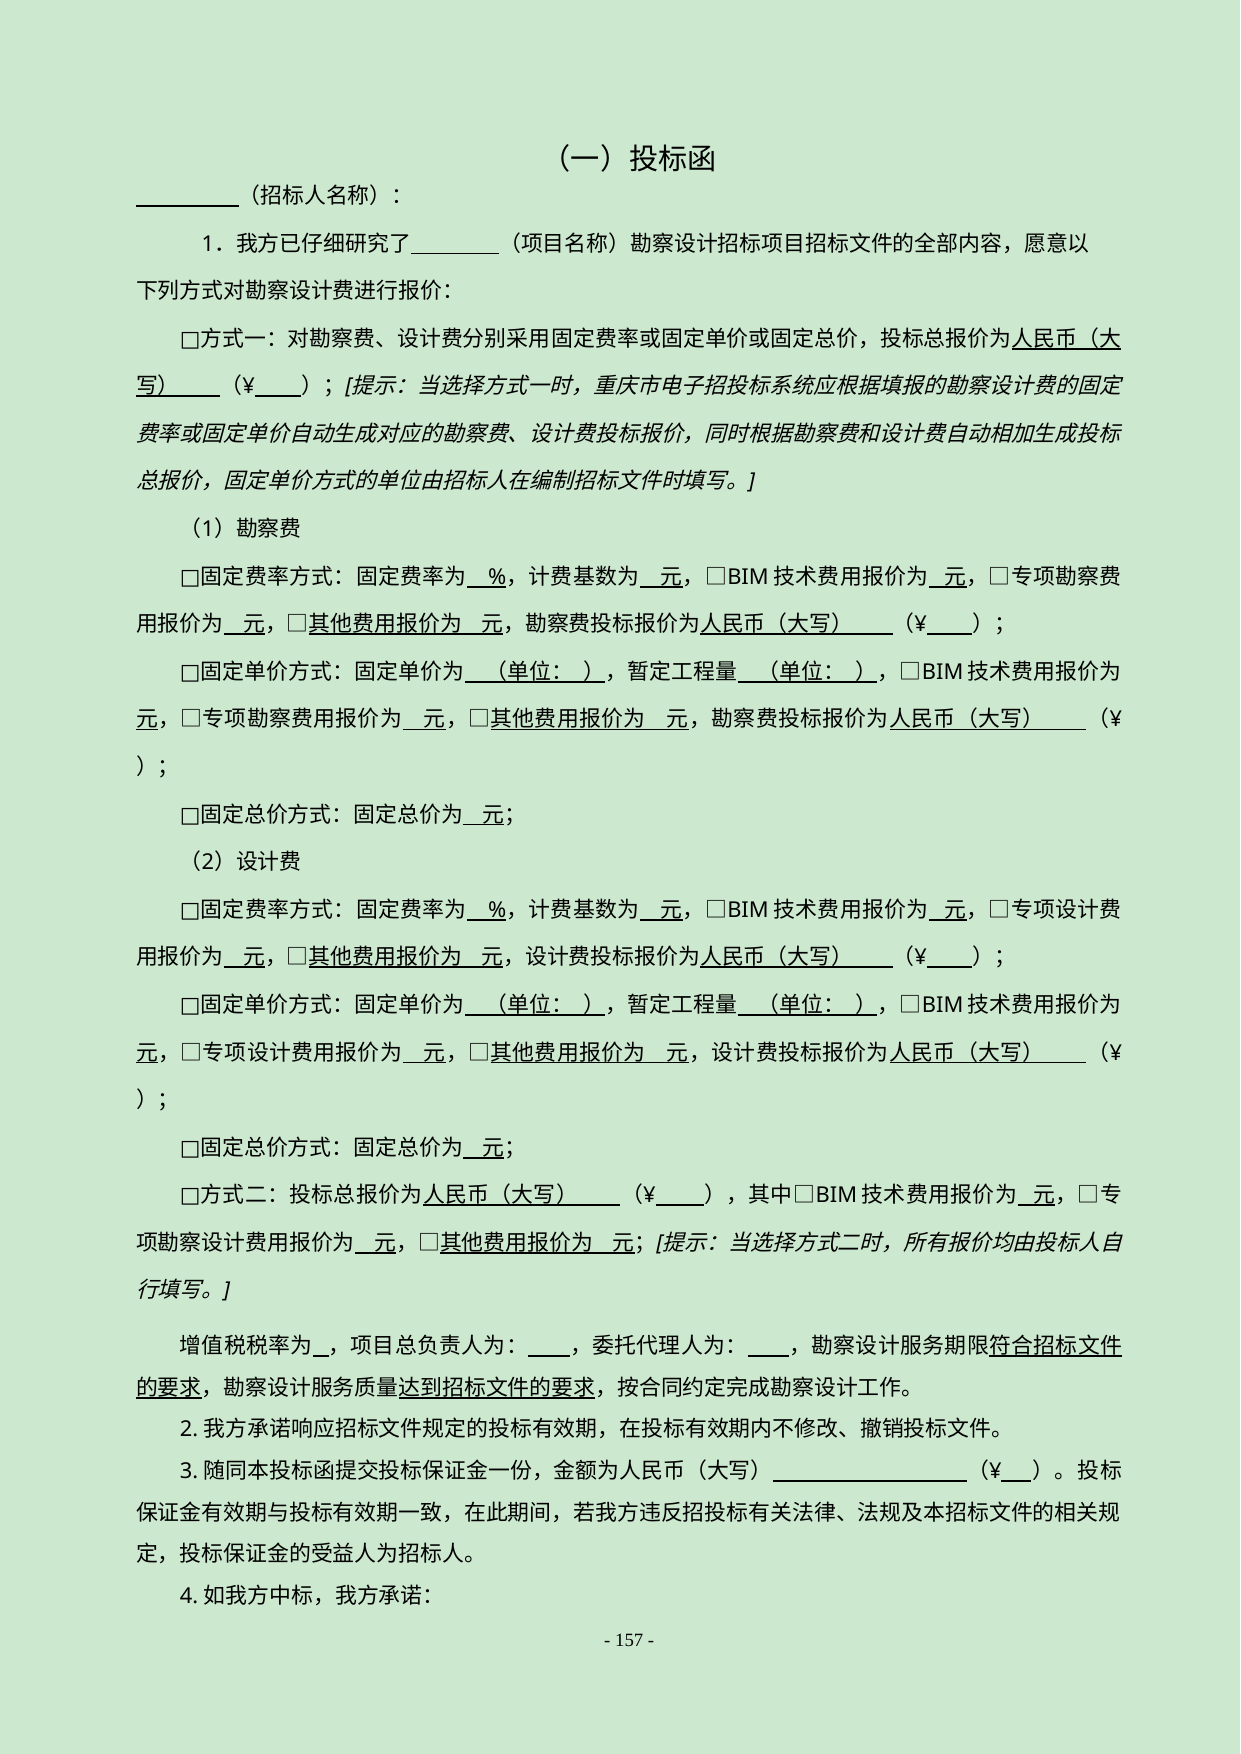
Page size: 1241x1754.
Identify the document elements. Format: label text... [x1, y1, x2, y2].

text □固定单价方式：固定单价为 （单位： ），暂定工程量 （单位： ），□BIM技术费用报价为 元，□专项勘察费用报价为 元，□其他费用报价为 元，勘察费投标报价为人民币（大写） （¥ ）； [136, 654, 1122, 781]
text 增值税税率为 ，项目总负责人为： ，委托代理人为： ，勘察设计服务期限符合招标文件的要求，勘察设计服务质量达到招标文件的要求，按合同约定完成勘察设计工作。 [136, 1320, 1122, 1403]
text （1）勘察费 [136, 511, 1122, 543]
text 3. 随同本投标函提交投标保证金一份，金额为人民币（大写） （¥ ）。投标保证金有效期与投标有效期一致，在此期间，若我方违反招投标有关法律、法规及本招标文件的相关规定，投标保证金的受益人为招标人。 [136, 1445, 1122, 1570]
text 4. 如我方中标，我方承诺： [136, 1570, 1122, 1612]
text 2. 我方承诺响应招标文件规定的投标有效期，在投标有效期内不修改、撤销投标文件。 [136, 1403, 1122, 1445]
text □固定总价方式：固定总价为 元； [136, 1130, 1122, 1161]
text □固定费率方式：固定费率为 %，计费基数为 元，□BIM技术费用报价为 元，□专项设计费用报价为 元，□其他费用报价为 元，设计费投标报价为人民币（大写） （¥ ）； [136, 892, 1122, 971]
text □方式一：对勘察费、设计费分别采用固定费率或固定单价或固定总价，投标总报价为人民币（大写） （¥ ）；[提示：当选择方式一时，重庆市电子招投标系统应根据填报的勘察设计费的固定费率或固定单价自动生成对应的勘察费、设计费投标报价，同时根据勘察费和设计费自动相加生成投标总报价，固定单价方式的单位由招标人在编制招标文件时填写。] [136, 321, 1122, 495]
text （一）投标函 [136, 136, 1122, 178]
text （2）设计费 [136, 844, 1122, 876]
text （招标人名称）： [136, 178, 1122, 210]
text □固定费率方式：固定费率为 %，计费基数为 元，□BIM技术费用报价为 元，□专项勘察费用报价为 元，□其他费用报价为 元，勘察费投标报价为人民币（大写） （¥ ）； [136, 559, 1122, 638]
text □固定单价方式：固定单价为 （单位： ），暂定工程量 （单位： ），□BIM技术费用报价为 元，□专项设计费用报价为 元，□其他费用报价为 元，设计费投标报价为人民币（大写） （¥ ）； [136, 987, 1122, 1114]
text □方式二：投标总报价为人民币（大写） （¥ ），其中□BIM技术费用报价为 元，□专项勘察设计费用报价为 元，□其他费用报价为 元；[提示：当选择方式二时，所有报价均由投标人自行填写。] [136, 1177, 1122, 1304]
text 1．我方已仔细研究了 （项目名称）勘察设计招标项目招标文件的全部内容，愿意以下列方式对勘察设计费进行报价： [136, 226, 1109, 305]
text □固定总价方式：固定总价为 元； [136, 797, 1122, 828]
